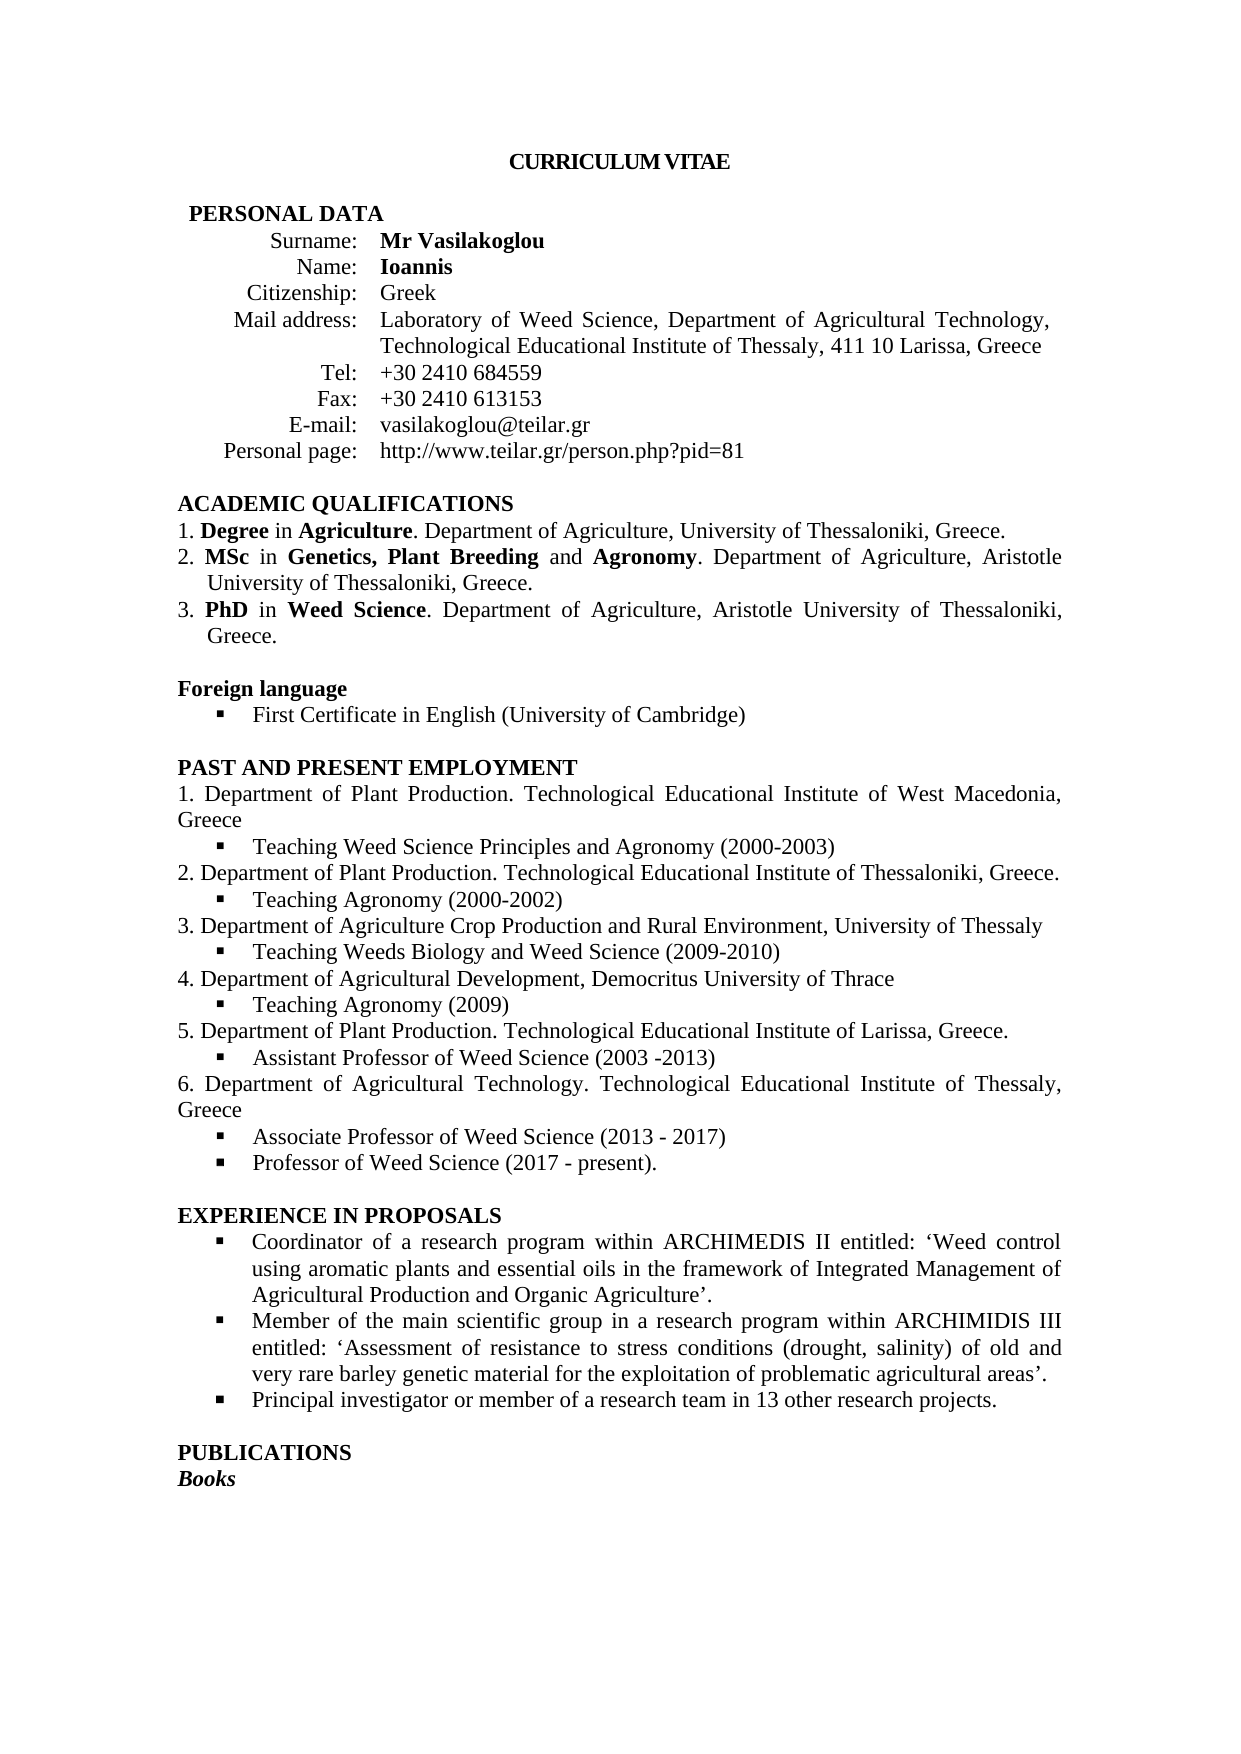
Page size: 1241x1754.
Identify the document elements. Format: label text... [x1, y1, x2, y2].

table_cell Fax: [177, 385, 369, 411]
table_cell http://www.teilar.gr/person.php?pid=81 [369, 438, 1062, 464]
list Teaching Weeds Biology and Weed Science (2009-2010) [215, 938, 1063, 965]
text 6. Department of Agricultural Technology. Technological Educational Institute of Thessaly, Greece [177, 1070, 1063, 1123]
subtitle 2. Department of Plant Production. Technological Educational Institute of Thessaloniki, Greece. [177, 859, 1063, 886]
table_cell Tel: [177, 359, 369, 385]
table_header PERSONAL DATA [177, 200, 1062, 227]
list Principal investigator or member of a research team in 13 other research projects. [214, 1386, 1063, 1413]
list First Certificate in English (University of Cambridge) [215, 701, 1063, 727]
list Teaching Agronomy (2000-2002) [215, 886, 1063, 912]
text Books [177, 1465, 1063, 1492]
text 3. PhD in Weed Science. Department of Agriculture, Aristotle University of Thessaloniki, Greece. [177, 596, 1063, 648]
table_cell vasilakoglou@teilar.gr [369, 411, 1062, 438]
title CURRICULUM VITAE [177, 148, 1063, 174]
text 2. MSc in Genetics, Plant Breeding and Agronomy. Department of Agriculture, Aristotle University of Thessaloniki, Greece. [177, 543, 1063, 596]
table_cell Greek [369, 280, 1062, 306]
subtitle 5. Department of Plant Production. Technological Educational Institute of Larissa, Greece. [177, 1017, 1063, 1044]
text 1. Degree in Agriculture. Department of Agriculture, University of Thessaloniki, Greece. [177, 517, 1063, 543]
subtitle 3. Department of Agriculture Crop Production and Rural Environment, University of Thessaly [177, 912, 1063, 938]
list Teaching Agronomy (2009) [215, 991, 1063, 1017]
table_cell Mail address: [177, 306, 369, 358]
list Professor of Weed Science (2017 - present). [215, 1149, 1063, 1176]
text PAST AND PRESENT EMPLOYMENT [177, 754, 1063, 780]
table_cell Mr Vasilakoglou [369, 227, 1062, 253]
table_cell Citizenship: [177, 280, 369, 306]
text Foreign language [177, 675, 1063, 701]
text EXPERIENCE IN PROPOSALS [177, 1202, 1063, 1228]
table_cell +30 2410 684559 [369, 359, 1062, 385]
table_cell Surname: [177, 227, 369, 253]
list Member of the main scientific group in a research program within ARCHIMIDIS III entitled: ‘Assessment of resistance to stress conditions (drought, salinity) of old and very rare barley genetic material for the exploitation of problematic agricultural areas’. [214, 1307, 1063, 1386]
table_cell E-mail: [177, 411, 369, 438]
table_cell Laboratory of Weed Science, Department of Agricultural Technology, Technological Educational Institute of Thessaly, 411 10 Larissa, Greece [369, 306, 1062, 358]
table_cell Ioannis [369, 253, 1062, 279]
subtitle 4. Department of Agricultural Development, Democritus University of Thrace [177, 965, 1063, 991]
table_cell Name: [177, 253, 369, 279]
table_cell +30 2410 613153 [369, 385, 1062, 411]
list Associate Professor of Weed Science (2013 - 2017) [215, 1123, 1063, 1149]
list Teaching Weed Science Principles and Agronomy (2000-2003) [215, 833, 1063, 859]
text PUBLICATIONS [177, 1439, 1063, 1465]
subtitle 1. Department of Plant Production. Technological Educational Institute of West Macedonia, Greece [177, 780, 1063, 833]
list Coordinator of a research program within ARCHIMEDIS II entitled: ‘Weed control using aromatic plants and essential oils in the framework of Integrated Management of Agricultural Production and Organic Agriculture’. [214, 1228, 1063, 1307]
text ACADEMIC QUALIFICATIONS [177, 490, 1063, 517]
list Assistant Professor of Weed Science (2003 -2013) [215, 1044, 1063, 1070]
table_cell Personal page: [177, 438, 369, 464]
